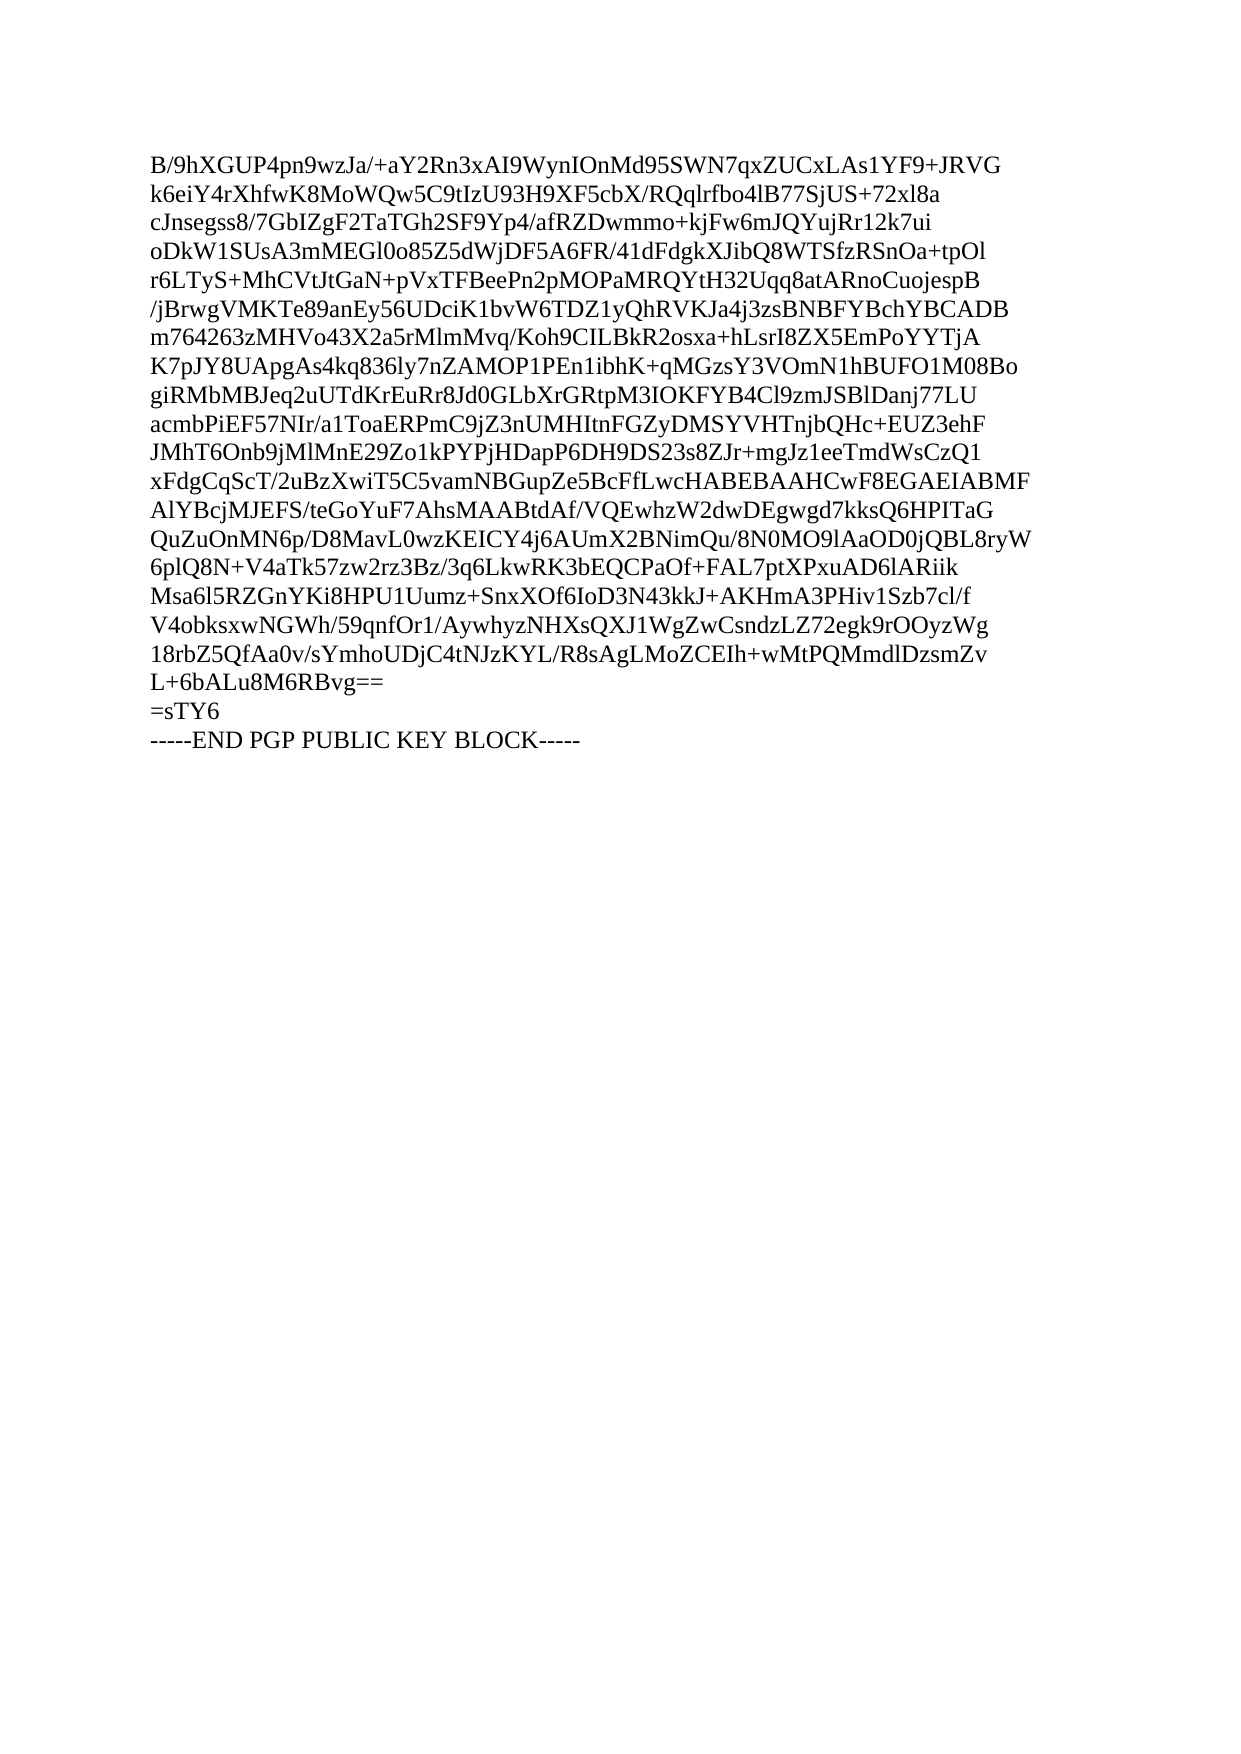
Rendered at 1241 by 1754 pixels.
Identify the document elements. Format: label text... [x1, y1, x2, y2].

text giRMbMBJeq2uUTdKrEuRr8Jd0GLbXrGRtpM3IOKFYB4Cl9zmJSBlDanj77LU [150, 380, 1090, 409]
text Msa6l5RZGnYKi8HPU1Uumz+SnxXOf6IoD3N43kkJ+AKHmA3PHiv1Szb7cl/f [150, 581, 1090, 610]
text cJnsegss8/7GbIZgF2TaTGh2SF9Yp4/afRZDwmmo+kjFw6mJQYujRr12k7ui [150, 207, 1090, 236]
text 18rbZ5QfAa0v/sYmhoUDjC4tNJzKYL/R8sAgLMoZCEIh+wMtPQMmdlDzsmZv [150, 639, 1090, 667]
text =sTY6 [150, 696, 1090, 725]
text m764263zMHVo43X2a5rMlmMvq/Koh9CILBkR2osxa+hLsrI8ZX5EmPoYYTjA [150, 322, 1090, 351]
text /jBrwgVMKTe89anEy56UDciK1bvW6TDZ1yQhRVKJa4j3zsBNBFYBchYBCADB [150, 294, 1090, 322]
text B/9hXGUP4pn9wzJa/+aY2Rn3xAI9WynIOnMd95SWN7qxZUCxLAs1YF9+JRVG [150, 150, 1090, 179]
text -----END PGP PUBLIC KEY BLOCK----- [150, 725, 1090, 754]
text xFdgCqScT/2uBzXwiT5C5vamNBGupZe5BcFfLwcHABEBAAHCwF8EGAEIABMF [150, 466, 1090, 495]
text r6LTyS+MhCVtJtGaN+pVxTFBeePn2pMOPaMRQYtH32Uqq8atARnoCuojespB [150, 265, 1090, 294]
text V4obksxwNGWh/59qnfOr1/AywhyzNHXsQXJ1WgZwCsndzLZ72egk9rOOyzWg [150, 610, 1090, 639]
text JMhT6Onb9jMlMnE29Zo1kPYPjHDapP6DH9DS23s8ZJr+mgJz1eeTmdWsCzQ1 [150, 437, 1090, 466]
text oDkW1SUsA3mMEGl0o85Z5dWjDF5A6FR/41dFdgkXJibQ8WTSfzRSnOa+tpOl [150, 236, 1090, 265]
text k6eiY4rXhfwK8MoWQw5C9tIzU93H9XF5cbX/RQqlrfbo4lB77SjUS+72xl8a [150, 179, 1090, 207]
text QuZuOnMN6p/D8MavL0wzKEICY4j6AUmX2BNimQu/8N0MO9lAaOD0jQBL8ryW [150, 524, 1090, 552]
text L+6bALu8M6RBvg== [150, 667, 1090, 696]
text AlYBcjMJEFS/teGoYuF7AhsMAABtdAf/VQEwhzW2dwDEgwgd7kksQ6HPITaG [150, 495, 1090, 524]
text 6plQ8N+V4aTk57zw2rz3Bz/3q6LkwRK3bEQCPaOf+FAL7ptXPxuAD6lARiik [150, 552, 1090, 581]
text K7pJY8UApgAs4kq836ly7nZAMOP1PEn1ibhK+qMGzsY3VOmN1hBUFO1M08Bo [150, 351, 1090, 380]
text acmbPiEF57NIr/a1ToaERPmC9jZ3nUMHItnFGZyDMSYVHTnjbQHc+EUZ3ehF [150, 409, 1090, 437]
